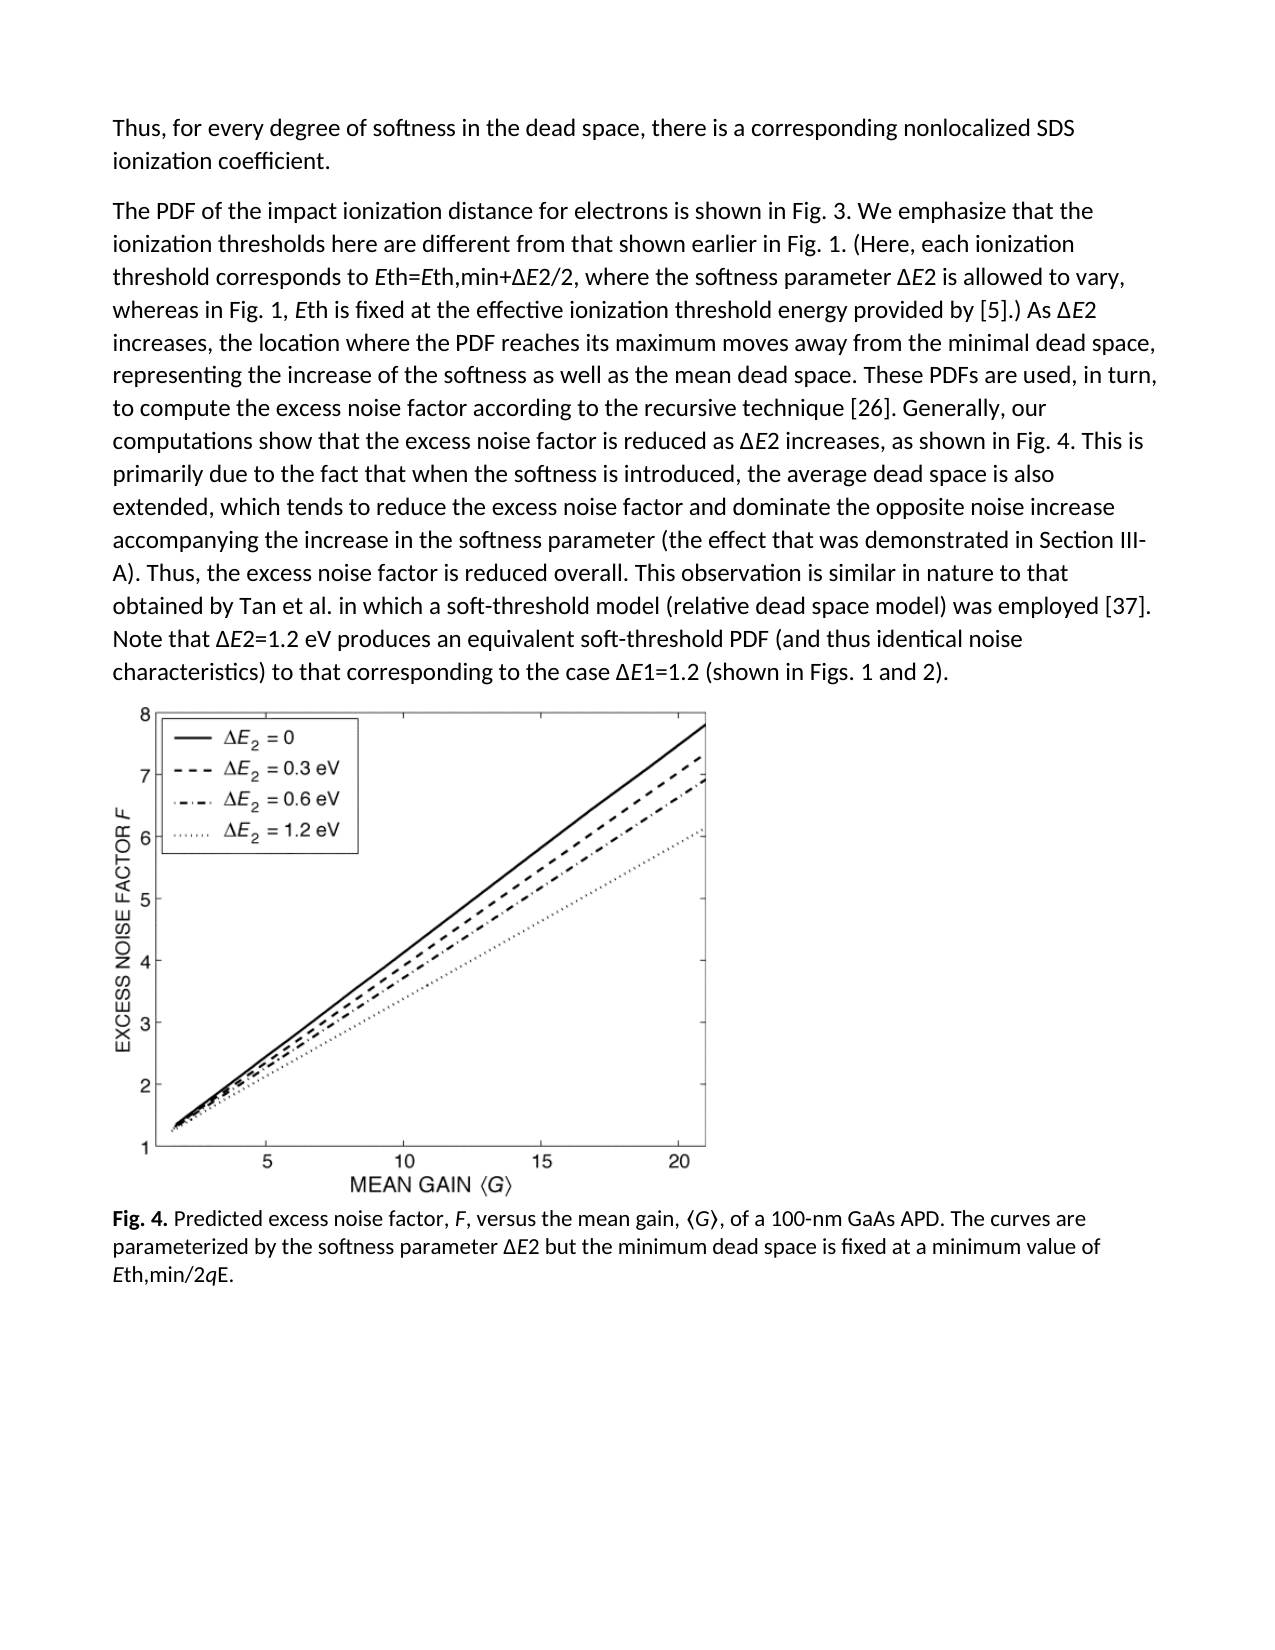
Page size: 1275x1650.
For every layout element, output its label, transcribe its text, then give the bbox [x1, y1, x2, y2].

text Fig. 4. Predicted excess noise factor, F, versus the mean gain, ⟨G⟩, of a 100-nm GaAs APD. The curves are parameterized by the softness parameter ΔE2 but the minimum dead space is fixed at a minimum value of Eth,min/2qE. [112, 1203, 1162, 1288]
picture [112, 705, 707, 1202]
text The PDF of the impact ionization distance for electrons is shown in Fig. 3. We emphasize that the ionization thresholds here are different from that shown earlier in Fig. 1. (Here, each ionization threshold corresponds to Eth=Eth,min+ΔE2/2, where the softness parameter ΔE2 is allowed to vary, whereas in Fig. 1, Eth is fixed at the effective ionization threshold energy provided by [5].) As ΔE2 increases, the location where the PDF reaches its maximum moves away from the minimal dead space, representing the increase of the softness as well as the mean dead space. These PDFs are used, in turn, to compute the excess noise factor according to the recursive technique [26]. Generally, our computations show that the excess noise factor is reduced as ΔE2 increases, as shown in Fig. 4. This is primarily due to the fact that when the softness is introduced, the average dead space is also extended, which tends to reduce the excess noise factor and dominate the opposite noise increase accompanying the increase in the softness parameter (the effect that was demonstrated in Section III-A). Thus, the excess noise factor is reduced overall. This observation is similar in nature to that obtained by Tan et al. in which a soft-threshold model (relative dead space model) was employed [37]. Note that ΔE2=1.2 eV produces an equivalent soft-threshold PDF (and thus identical noise characteristics) to that corresponding to the case ΔE1=1.2 (shown in Figs. 1 and 2). [112, 195, 1162, 686]
text Thus, for every degree of softness in the dead space, there is a corresponding nonlocalized SDS ionization coefficient. [112, 112, 1162, 176]
